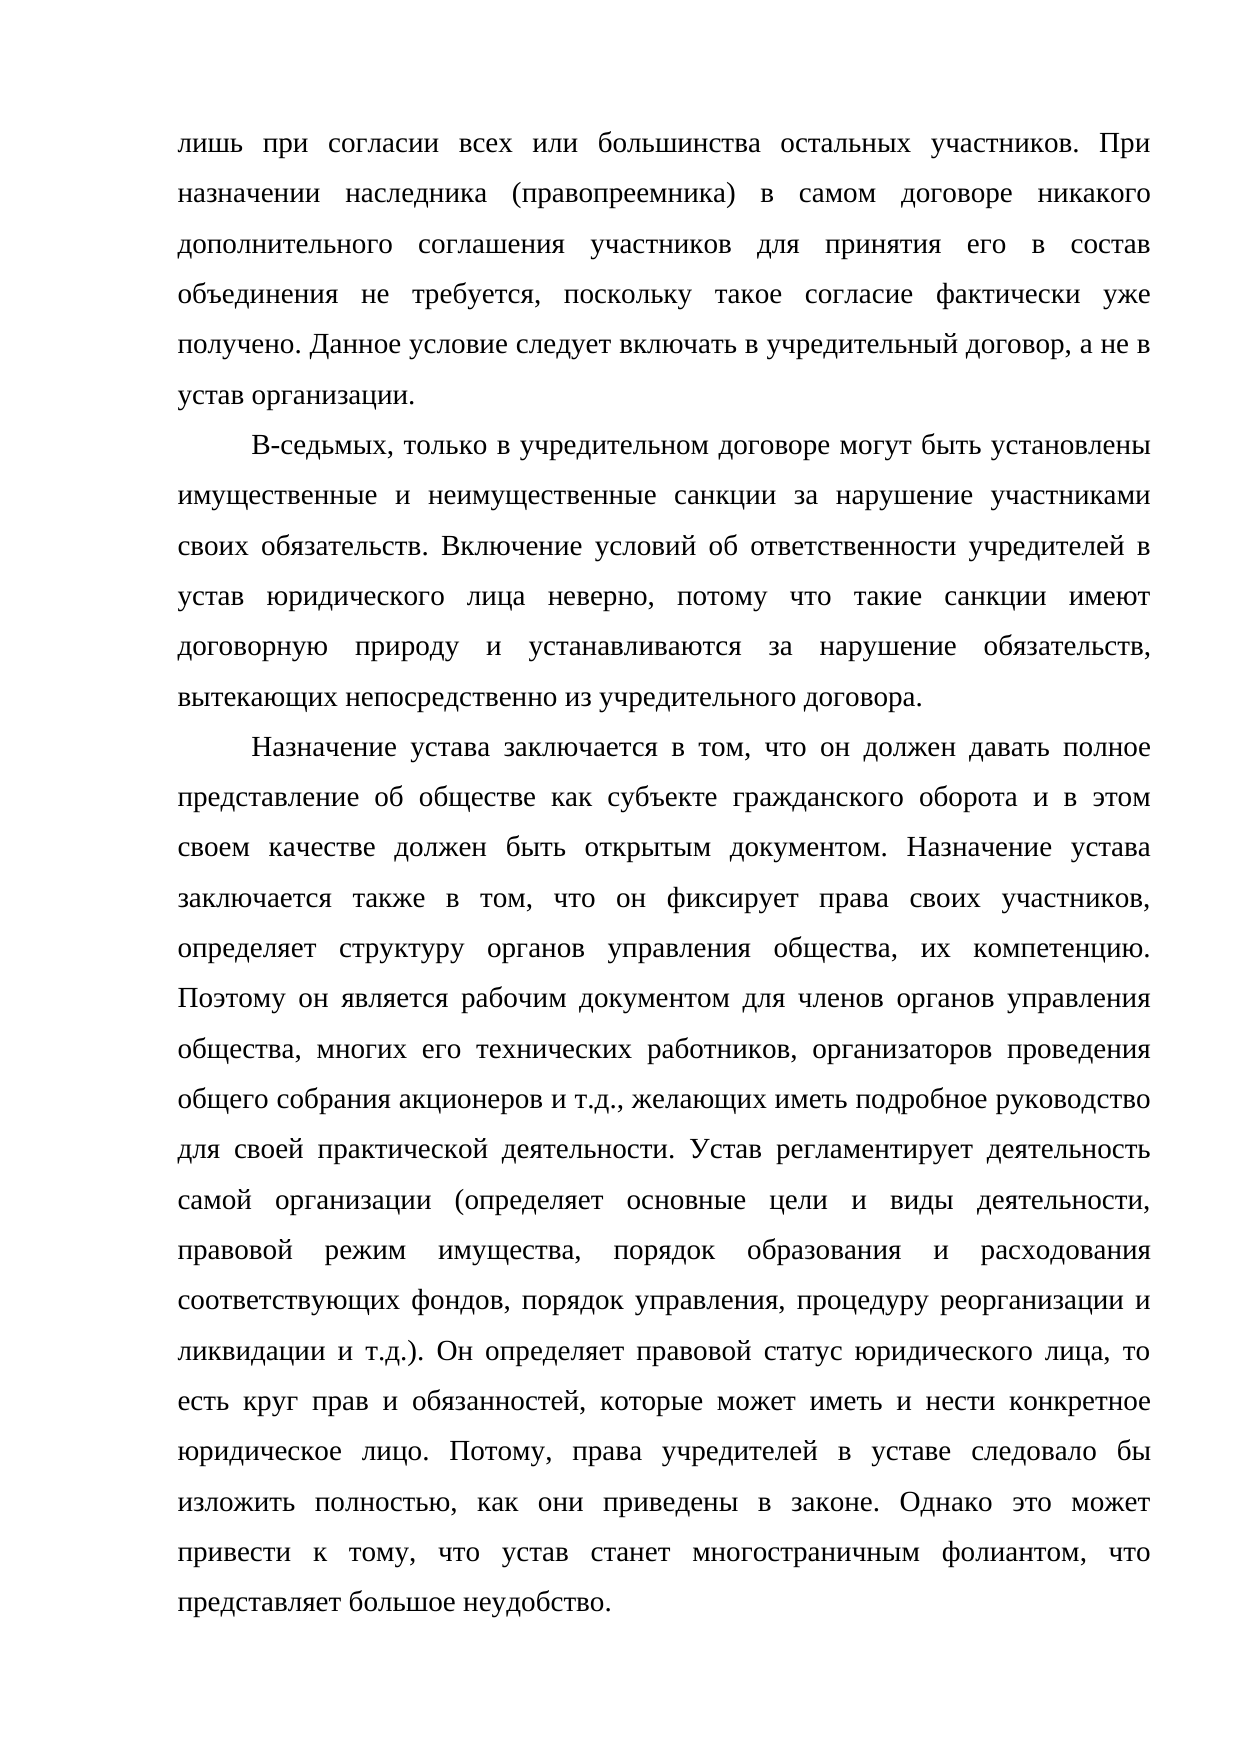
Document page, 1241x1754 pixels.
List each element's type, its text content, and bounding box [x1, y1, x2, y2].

text Назначение устава заключается в том, что он должен давать полное представление об обществе как субъекте гражданского оборота и в этом своем качестве должен быть открытым документом. Назначение устава заключается также в том, что он фиксирует права своих участников, определяет структуру органов управления общества, их компетенцию. Поэтому он является рабочим документом для членов органов управления общества, многих его технических работников, организаторов проведения общего собрания акционеров и т.д., желающих иметь подробное руководство для своей практической деятельности. Устав регламентирует деятельность самой организации (определяет основные цели и виды деятельности, правовой режим имущества, порядок образования и расходования соответствующих фондов, порядок управления, процедуру реорганизации и ликвидации и т.д.). Он определяет правовой статус юридического лица, то есть круг прав и обязанностей, которые может иметь и нести конкретное юридическое лицо. Потому, права учредителей в уставе следовало бы изложить полностью, как они приведены в законе. Однако это может привести к тому, что устав станет многостраничным фолиантом, что представляет большое неудобство. [177, 729, 1152, 1618]
text В-седьмых, только в учредительном договоре могут быть установлены имущественные и неимущественные санкции за нарушение участниками своих обязательств. Включение условий об ответственности учредителей в устав юридического лица неверно, потому что такие санкции имеют договорную природу и устанавливаются за нарушение обязательств, вытекающих непосредственно из учредительного договора. [177, 427, 1152, 712]
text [177, 125, 1152, 410]
